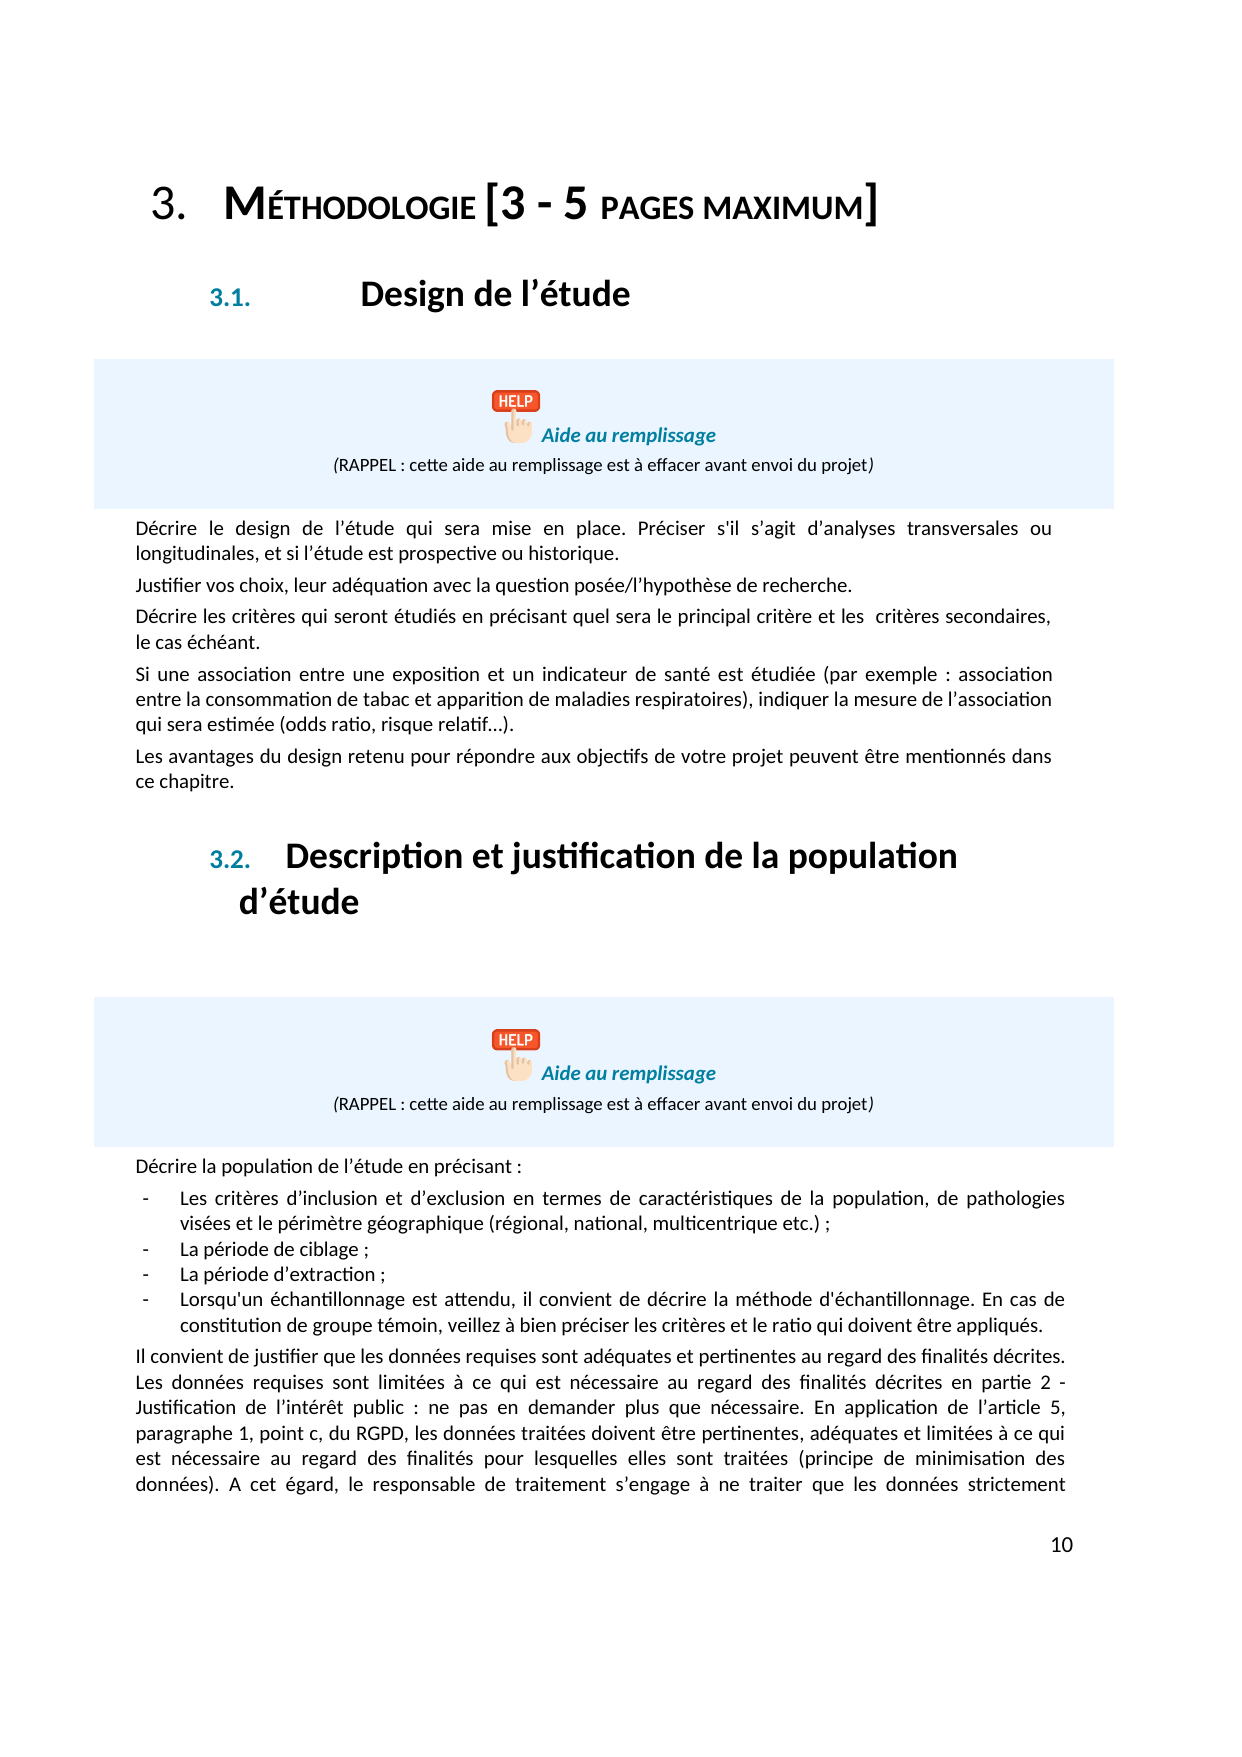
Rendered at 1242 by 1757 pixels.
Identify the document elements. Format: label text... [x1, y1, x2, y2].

picture [490, 1029, 542, 1081]
text Décrire les critères qui seront étudiés en précisant quel sera le principal critère et les critères secondaires, le cas échéant. [135, 604, 1053, 654]
list Design de l’étude [209, 270, 1075, 316]
list Lorsqu'un échantillonnage est attendu, il convient de décrire la méthode d'échantillonnage. En cas de constitution de groupe témoin, veillez à bien préciser les critères et le ratio qui doivent être appliqués. [142, 1287, 1067, 1337]
list Les critères d’inclusion et d’exclusion en termes de caractéristiques de la population, de pathologies visées et le périmètre géographique (régional, national, multicentrique etc.) ; [142, 1185, 1067, 1236]
table_header Aide au remplissage (RAPPEL : cette aide au remplissage est à effacer avant envoi du projet) [94, 997, 1114, 1147]
list La période de ciblage ; [142, 1236, 1067, 1261]
list MÉTHODOLOGIE [3 - 5 PAGES MAXIMUM] [150, 171, 1068, 232]
text Décrire le design de l’étude qui sera mise en place. Préciser s'il s’agit d’analyses transversales ou longitudinales, et si l’étude est prospective ou historique. [135, 515, 1054, 566]
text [135, 1344, 1067, 1496]
table_header Aide au remplissage (RAPPEL : cette aide au remplissage est à effacer avant envoi du projet) [94, 359, 1114, 509]
list La période d’extraction ; [142, 1261, 1067, 1287]
text Justifier vos choix, leur adéquation avec la question posée/l’hypothèse de recherche. [135, 572, 872, 597]
list Description et justification de la population d’étude [209, 832, 1075, 924]
text Si une association entre une exposition et un indicateur de santé est étudiée (par exemple : association entre la consommation de tabac et apparition de maladies respiratoires), indiquer la mesure de l’association qui sera estimée (odds ratio, risque relatif…). [135, 661, 1054, 737]
text Les avantages du design retenu pour répondre aux objectifs de votre projet peuvent être mentionnés dans ce chapitre. [135, 743, 1054, 794]
text Décrire la population de l’étude en précisant : [135, 1153, 541, 1179]
picture [490, 390, 542, 443]
